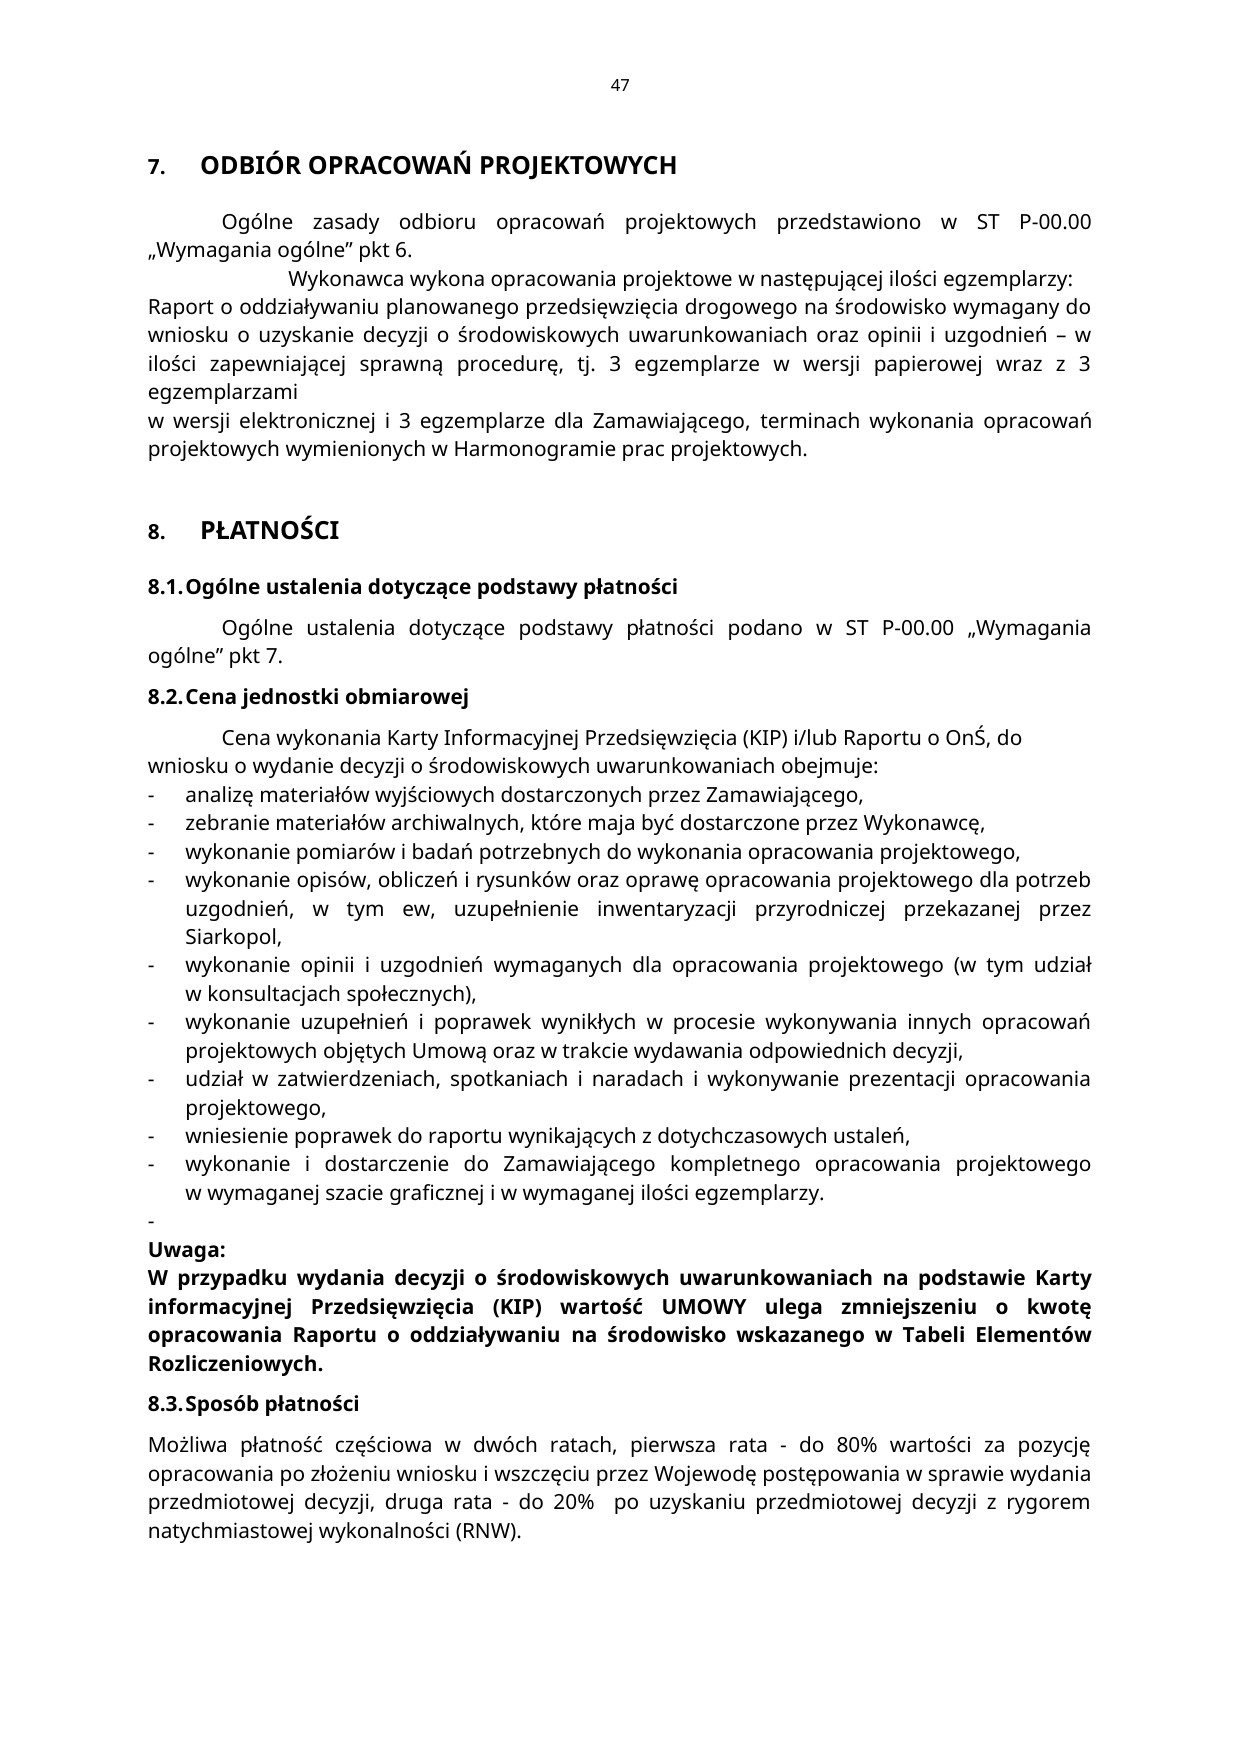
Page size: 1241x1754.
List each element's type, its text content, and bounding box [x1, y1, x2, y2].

list analizę materiałów wyjściowych dostarczonych przez Zamawiającego, [148, 780, 1092, 808]
subtitle Ogólne ustalenia dotyczące podstawy płatności [148, 572, 1092, 600]
list wykonanie i dostarczenie do Zamawiającego kompletnego opracowania projektowego w wymaganej szacie graficznej i w wymaganej ilości egzemplarzy. [148, 1149, 1092, 1206]
list wykonanie opisów, obliczeń i rysunków oraz oprawę opracowania projektowego dla potrzeb uzgodnień, w tym ew, uzupełnienie inwentaryzacji przyrodniczej przekazanej przez Siarkopol, [148, 865, 1092, 951]
list wniesienie poprawek do raportu wynikających z dotychczasowych ustaleń, [148, 1121, 1092, 1149]
text Raport o oddziaływaniu planowanego przedsięwzięcia drogowego na środowisko wymagany do wniosku o uzyskanie decyzji o środowiskowych uwarunkowaniach oraz opinii i uzgodnień – w ilości zapewniającej sprawną procedurę, tj. 3 egzemplarze w wersji papierowej wraz z 3 egzemplarzami w wersji elektronicznej i 3 egzemplarze dla Zamawiającego, terminach wykonania opracowań projektowych wymienionych w Harmonogramie prac projektowych. [148, 292, 1092, 463]
text Możliwa płatność częściowa w dwóch ratach, pierwsza rata - do 80% wartości za pozycję opracowania po złożeniu wniosku i wszczęciu przez Wojewodę postępowania w sprawie wydania przedmiotowej decyzji, druga rata - do 20% po uzyskaniu przedmiotowej decyzji z rygorem natychmiastowej wykonalności (RNW). [148, 1431, 1092, 1544]
text Uwaga: [148, 1235, 1092, 1263]
list udział w zatwierdzeniach, spotkaniach i naradach i wykonywanie prezentacji opracowania projektowego, [148, 1064, 1092, 1121]
text W przypadku wydania decyzji o środowiskowych uwarunkowaniach na podstawie Karty informacyjnej Przedsięwzięcia (KIP) wartość UMOWY ulega zmniejszeniu o kwotę opracowania Raportu o oddziaływaniu na środowisko wskazanego w Tabeli Elementów Rozliczeniowych. [148, 1263, 1092, 1377]
list wykonanie uzupełnień i poprawek wynikłych w procesie wykonywania innych opracowań projektowych objętych Umową oraz w trakcie wydawania odpowiednich decyzji, [148, 1007, 1092, 1064]
subtitle odbiór OPRACOWAŃ PROJEKTOWYCH [148, 148, 1092, 182]
list wykonanie opinii i uzgodnień wymaganych dla opracowania projektowego (w tym udział w konsultacjach społecznych), [148, 951, 1092, 1007]
list zebranie materiałów archiwalnych, które maja być dostarczone przez Wykonawcę, [148, 808, 1092, 837]
list wykonanie pomiarów i badań potrzebnych do wykonania opracowania projektowego, [148, 837, 1092, 865]
text Cena wykonania Karty Informacyjnej Przedsięwzięcia (KIP) i/lub Raportu o OnŚ, do wniosku o wydanie decyzji o środowiskowych uwarunkowaniach obejmuje: [148, 723, 1092, 780]
text Ogólne ustalenia dotyczące podstawy płatności podano w ST P-00.00 „Wymagania ogólne” pkt 7. [148, 613, 1092, 669]
text Wykonawca wykona opracowania projektowe w następującej ilości egzemplarzy: [214, 264, 1092, 292]
subtitle płatności [148, 513, 1092, 547]
subtitle Cena jednostki obmiarowej [148, 682, 1092, 711]
subtitle Sposób płatności [148, 1389, 1092, 1418]
text Ogólne zasady odbioru opracowań projektowych przedstawiono w ST P-00.00 „Wymagania ogólne” pkt 6. [148, 207, 1092, 264]
